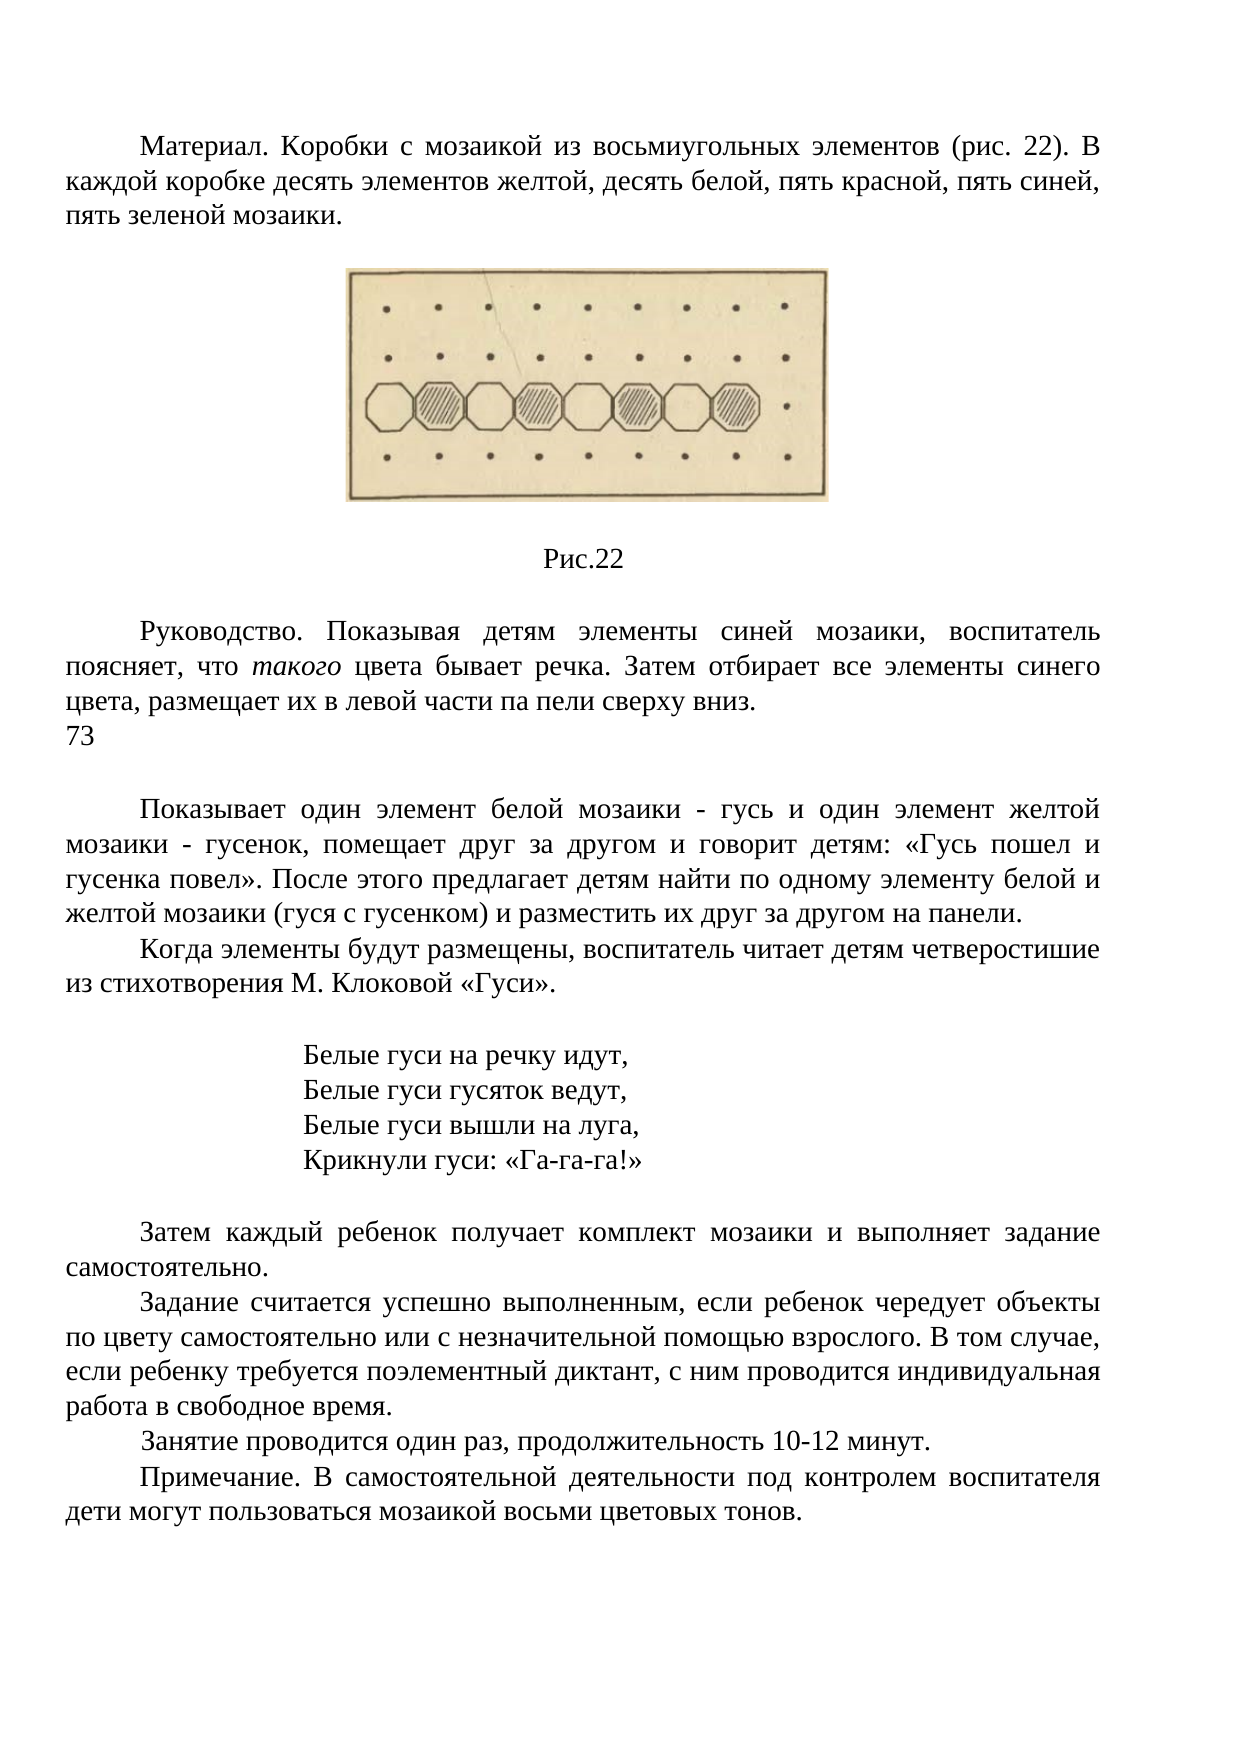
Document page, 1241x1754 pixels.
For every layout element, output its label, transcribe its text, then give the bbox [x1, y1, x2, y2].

picture [345, 268, 829, 502]
subtitle Рис.22 [163, 541, 1004, 574]
text Белые гуси вышли на луга, [303, 1107, 1101, 1141]
text Когда элементы будут размещены, воспитатель читает детям четверостишие из стихотворения М. Клоковой «Гуси». [65, 931, 1101, 999]
text 73 [65, 718, 1108, 751]
text Белые гуси на речку идут, [303, 1037, 1101, 1070]
text Задание считается успешно выполненным, если ребенок чередует объекты по цвету самостоятельно или с незначительной помощью взрослого. В том случае, если ребенку требуется поэлементный диктант, с ним проводится индивидуальная работа в свободное время. [65, 1284, 1101, 1422]
text Затем каждый ребенок получает комплект мозаики и выполняет задание самостоятельно. [65, 1214, 1101, 1282]
text Показывает один элемент белой мозаики - гусь и один элемент желтой мозаики - гусенок, помещает друг за другом и говорит детям: «Гусь пошел и гусенка повел». После этого предлагает детям найти по одному элементу белой и желтой мозаики (гуся с гусенком) и разместить их друг за другом на панели. [65, 791, 1101, 929]
text Крикнули гуси: «Га-га-га!» [303, 1142, 1101, 1176]
text Материал. Коробки с мозаикой из восьмиугольных элементов (рис. 22). В каждой коробке десять элементов желтой, десять белой, пять красной, пять синей, пять зеленой мозаики. [65, 128, 1101, 231]
text Занятие проводится один раз, продолжительность 10-12 минут. [141, 1423, 1101, 1457]
text Белые гуси гусяток ведут, [303, 1072, 1101, 1106]
text Примечание. В самостоятельной деятельности под контролем воспитателя дети могут пользоваться мозаикой восьми цветовых тонов. [65, 1459, 1101, 1527]
text Руководство. Показывая детям элементы синей мозаики, воспитатель поясняет, что такого цвета бывает речка. Затем отбирает все элементы синего цвета, размещает их в левой части па пели сверху вниз. [65, 613, 1101, 716]
